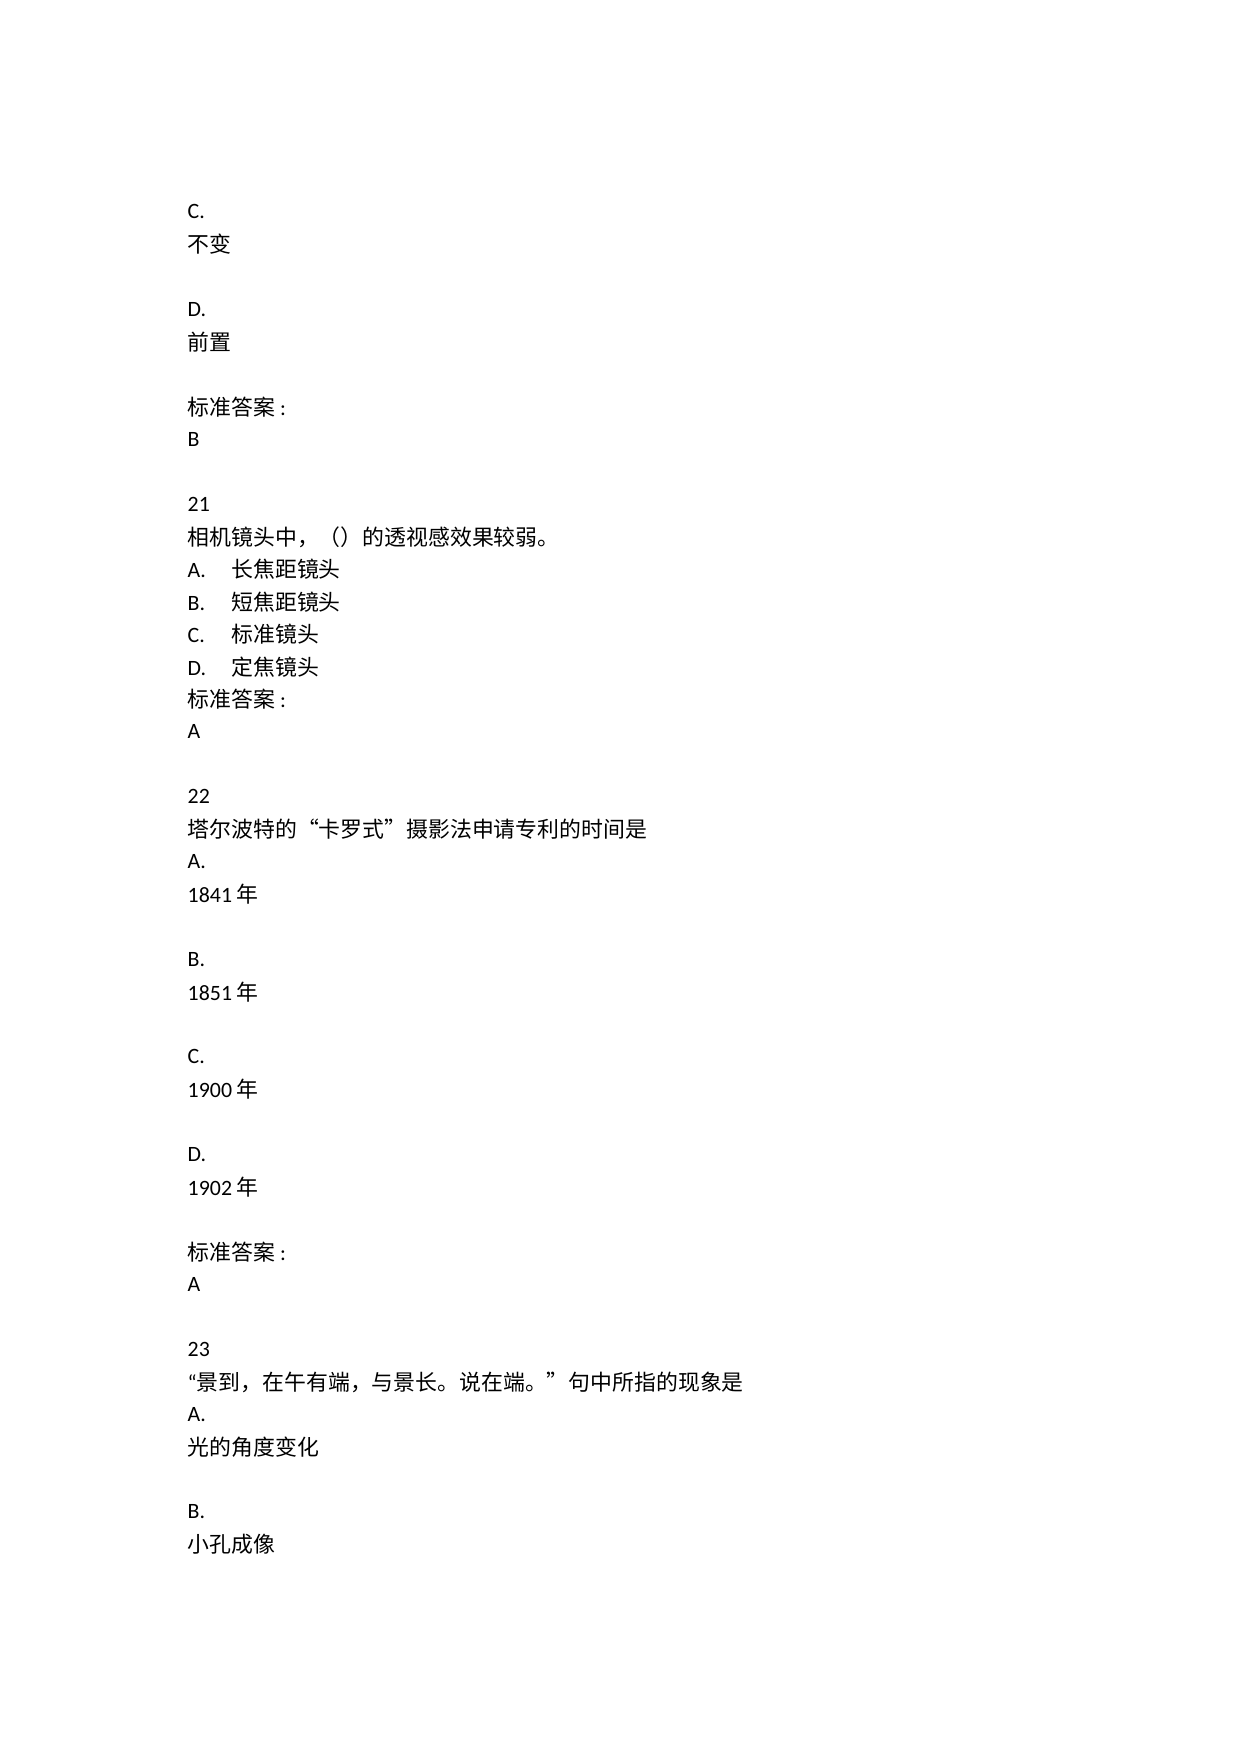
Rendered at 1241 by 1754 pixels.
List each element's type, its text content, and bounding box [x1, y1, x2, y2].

text A. 长焦距镜头 [187, 552, 1053, 584]
text 塔尔波特的“卡罗式”摄影法申请专利的时间是 [187, 812, 1053, 844]
text B [187, 422, 1053, 454]
text “景到，在午有端，与景长。说在端。”句中所指的现象是 [187, 1364, 1053, 1397]
text B. [187, 942, 1053, 974]
text 标准答案 : [187, 682, 1053, 714]
text 23 [187, 1332, 1053, 1364]
text 光的角度变化 [187, 1429, 1053, 1462]
text A. [187, 844, 1053, 877]
text C. [187, 1039, 1053, 1072]
text 1902年 [187, 1169, 1053, 1202]
text A [187, 714, 1053, 747]
text 标准答案 : [187, 1234, 1053, 1267]
text 21 [187, 487, 1053, 519]
text D. 定焦镜头 [187, 649, 1053, 682]
text 标准答案 : [187, 389, 1053, 422]
text B. [187, 1494, 1053, 1527]
text A [187, 1267, 1053, 1299]
text 1851年 [187, 974, 1053, 1007]
text B. 短焦距镜头 [187, 584, 1053, 617]
text 1900年 [187, 1072, 1053, 1104]
text 22 [187, 779, 1053, 812]
text C. [187, 194, 1053, 227]
text D. [187, 1137, 1053, 1169]
text C. 标准镜头 [187, 617, 1053, 649]
text 小孔成像 [187, 1527, 1053, 1559]
text 相机镜头中，（）的透视感效果较弱。 [187, 519, 1053, 552]
text 1841年 [187, 877, 1053, 909]
text A. [187, 1397, 1053, 1429]
text 前置 [187, 324, 1053, 357]
text 不变 [187, 227, 1053, 259]
text D. [187, 292, 1053, 324]
